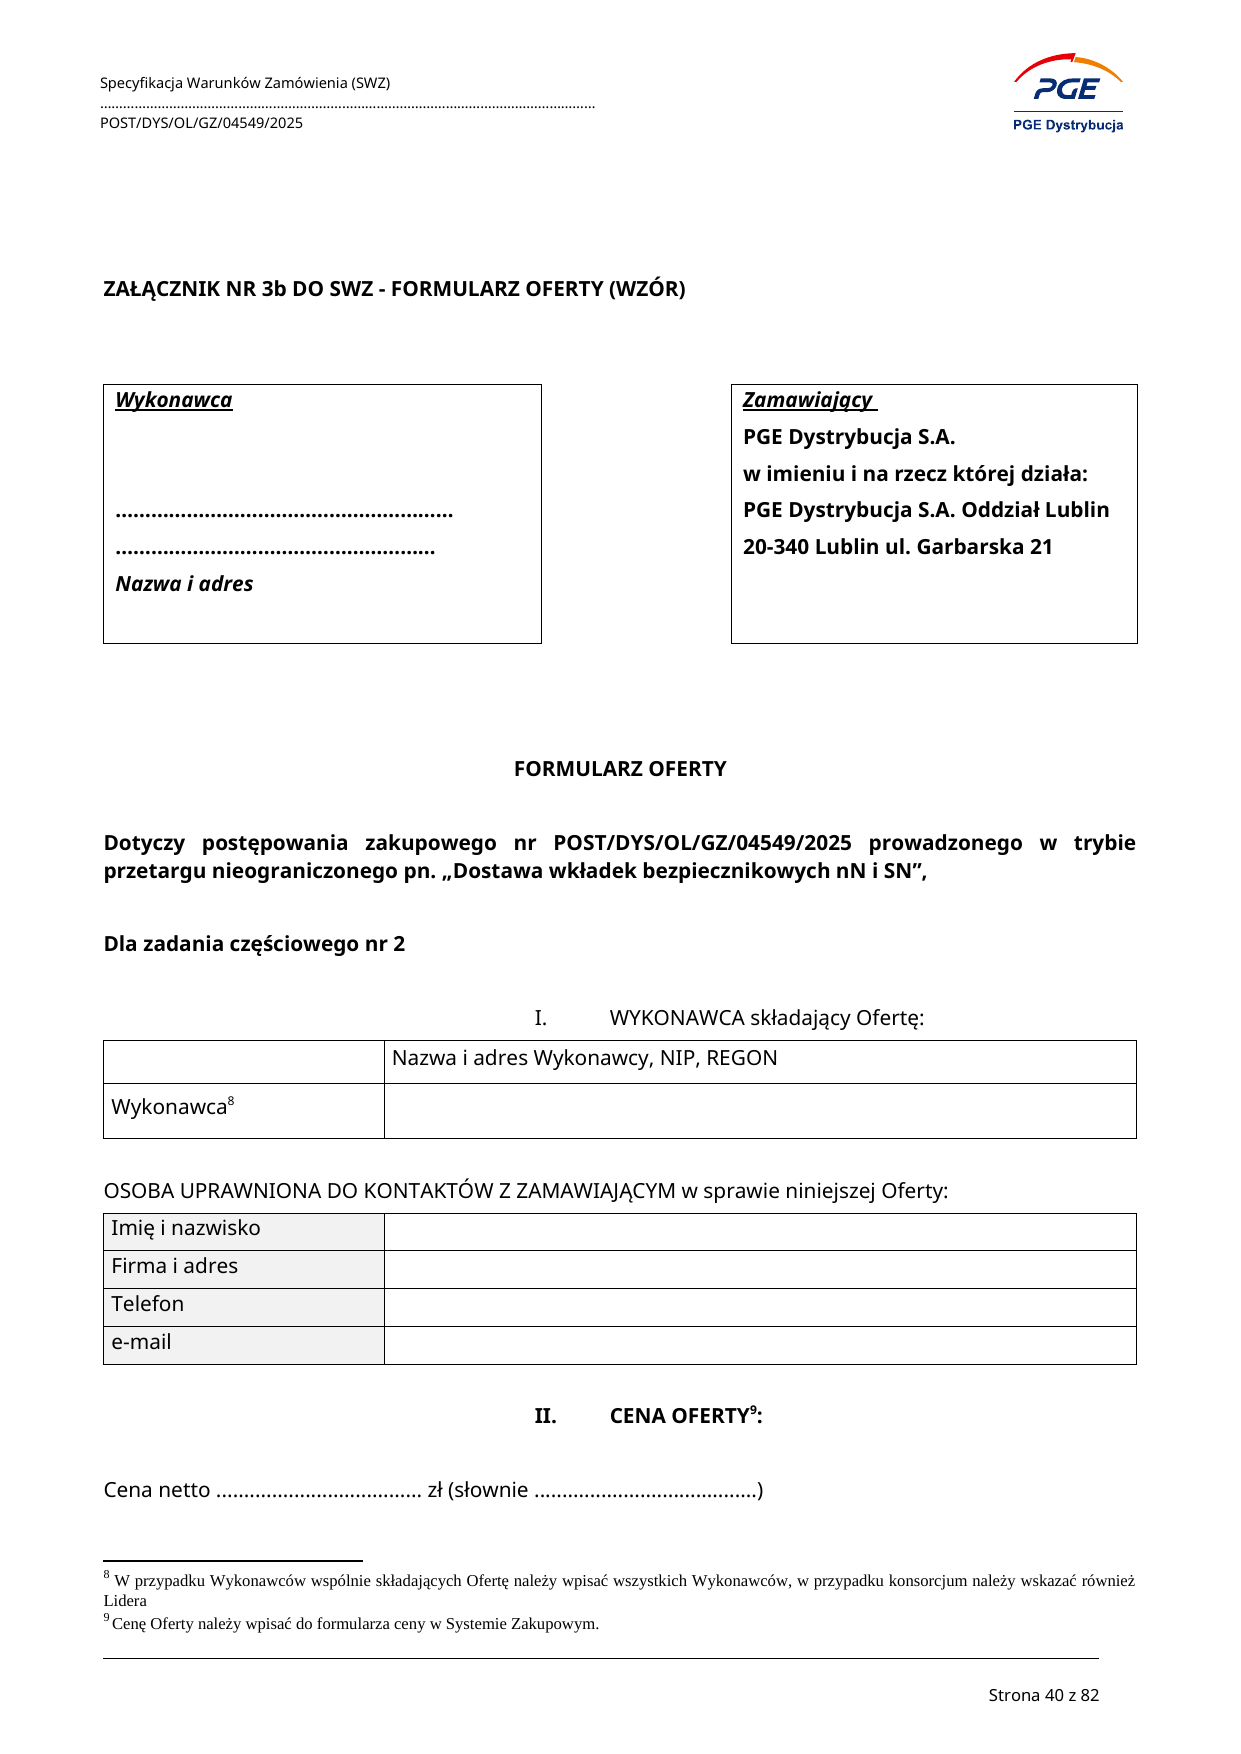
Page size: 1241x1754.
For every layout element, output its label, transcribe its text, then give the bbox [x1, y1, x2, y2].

table_header Wykonawca ………………………………………………… ……………………………………………… Nazwa i adres [104, 385, 541, 643]
list CENA OFERTY: [534, 1402, 1137, 1430]
table_header [385, 1214, 1136, 1250]
table_header [104, 1041, 384, 1082]
text ZAŁĄCZNIK NR 3b DO SWZ - FORMULARZ OFERTY (WZÓR) [103, 274, 1137, 302]
text FORMULARZ OFERTY [103, 754, 1137, 782]
table_header Nazwa i adres Wykonawcy, NIP, REGON [385, 1041, 1136, 1082]
table_cell [385, 1084, 1136, 1138]
table_cell [385, 1327, 1136, 1364]
table_cell Firma i adres [104, 1251, 384, 1288]
table_cell [385, 1251, 1136, 1288]
text Dotyczy postępowania zakupowego nr POST/DYS/OL/GZ/04549/2025 prowadzonego w trybie przetargu nieograniczonego pn. „Dostawa wkładek bezpiecznikowych nN i SN”, [103, 828, 1137, 884]
table_cell Telefon [104, 1289, 384, 1326]
table_header [542, 384, 731, 643]
table_header Imię i nazwisko [104, 1214, 384, 1250]
table_cell e-mail [104, 1327, 384, 1364]
list WYKONAWCA składający Ofertę: [534, 1003, 1137, 1032]
text OSOBA UPRAWNIONA DO KONTAKTÓW Z ZAMAWIAJĄCYM w sprawie niniejszej Oferty: [103, 1176, 1137, 1204]
table_header Zamawiający PGE Dystrybucja S.A. w imieniu i na rzecz której działa: PGE Dystrybucja S.A. Oddział Lublin 20-340 Lublin ul. Garbarska 21 [732, 385, 1137, 643]
table_cell [385, 1289, 1136, 1326]
text Cena netto ..................................... zł (słownie ........................................) [103, 1475, 1137, 1503]
text Dla zadania częściowego nr 2 [103, 929, 1137, 958]
table_cell Wykonawca [104, 1084, 384, 1138]
